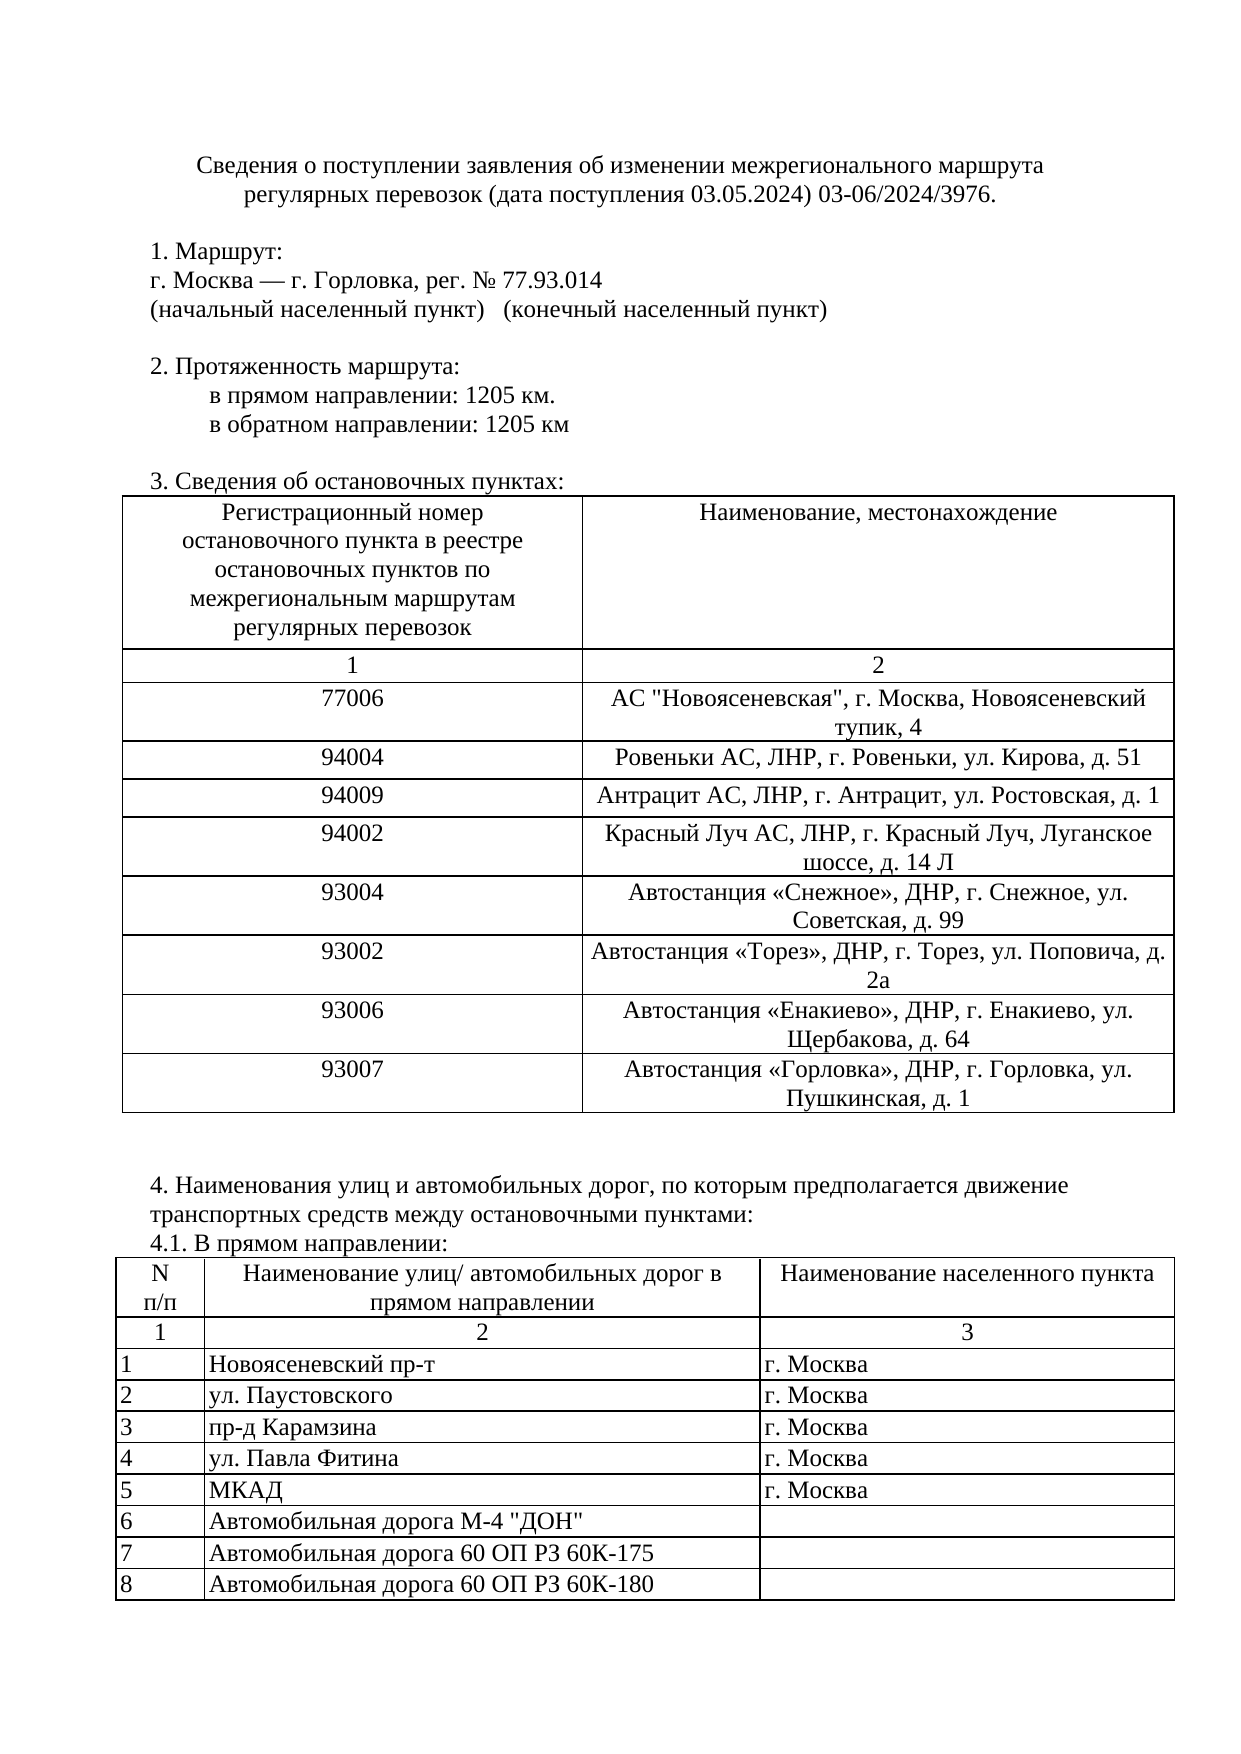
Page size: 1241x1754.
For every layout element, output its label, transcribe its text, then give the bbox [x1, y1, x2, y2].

table_cell Автостанция «Снежное», ДНР, г. Снежное, ул. Советская, д. 99 [583, 877, 1173, 934]
table_cell 2 [117, 1381, 204, 1410]
table_cell 1 [123, 650, 582, 681]
table_cell г. Москва [761, 1475, 1174, 1505]
table_cell Автостанция «Торез», ДНР, г. Торез, ул. Поповича, д. 2а [583, 936, 1173, 993]
text 4.1. В прямом направлении: [150, 1228, 1090, 1257]
text (начальный населенный пункт) (конечный населенный пункт) [150, 294, 1090, 322]
table_cell 1 [117, 1349, 204, 1379]
table_cell 77006 [123, 683, 582, 740]
table_cell г. Москва [761, 1412, 1174, 1442]
table_cell Автомобильная дорога 60 ОП РЗ 60К-175 [205, 1538, 759, 1568]
table_header Наименование населенного пункта [761, 1258, 1174, 1316]
table_cell 5 [117, 1475, 204, 1505]
table_cell ул. Паустовского [205, 1381, 759, 1410]
table_cell Красный Луч АС, ЛНР, г. Красный Луч, Луганское шоссе, д. 14 Л [583, 818, 1173, 875]
table_cell 2 [205, 1318, 759, 1347]
table_cell Автостанция «Горловка», ДНР, г. Горловка, ул. Пушкинская, д. 1 [583, 1054, 1173, 1112]
table_cell г. Москва [761, 1443, 1174, 1473]
table_header Наименование, местонахождение [583, 497, 1173, 648]
table_cell Новоясеневский пр-т [205, 1349, 759, 1379]
table_cell Автомобильная дорога 60 ОП РЗ 60К-180 [205, 1569, 759, 1599]
table_cell 94009 [123, 780, 582, 816]
table_cell 1 [117, 1318, 204, 1347]
text Сведения о поступлении заявления об изменении межрегионального маршрута регулярных перевозок (дата поступления 03.05.2024) 03-06/2024/3976. [150, 150, 1090, 207]
table_cell 4 [117, 1443, 204, 1473]
table_cell ул. Павла Фитина [205, 1443, 759, 1473]
table_cell 6 [117, 1506, 204, 1536]
text в прямом направлении: 1205 км. [150, 380, 1090, 409]
table_cell [761, 1506, 1174, 1536]
text 2. Протяженность маршрута: [150, 351, 1090, 380]
table_cell 7 [117, 1538, 204, 1568]
text 3. Сведения об остановочных пунктах: [150, 466, 1090, 495]
text в обратном направлении: 1205 км [150, 409, 1090, 437]
table_cell 94004 [123, 742, 582, 778]
table_header Наименование улиц/ автомобильных дорог в прямом направлении [205, 1258, 760, 1316]
table_cell [761, 1569, 1174, 1599]
text 4. Наименования улиц и автомобильных дорог, по которым предполагается движение транспортных средств между остановочными пунктами: [150, 1171, 1090, 1228]
table_cell 2 [583, 650, 1173, 681]
table_header N п/п [117, 1258, 204, 1316]
table_cell 8 [117, 1569, 204, 1599]
table_cell Автомобильная дорога М-4 "ДОН" [205, 1506, 759, 1536]
text г. Москва — г. Горловка, рег. № 77.93.014 [150, 265, 1090, 294]
table_cell пр-д Карамзина [205, 1412, 759, 1442]
table_cell 94002 [123, 818, 582, 875]
table_cell 93006 [123, 995, 582, 1052]
table_cell г. Москва [761, 1349, 1174, 1379]
table_cell 93002 [123, 936, 582, 993]
text 1. Маршрут: [150, 236, 1090, 265]
table_cell 93007 [123, 1054, 582, 1112]
table_cell Ровеньки АС, ЛНР, г. Ровеньки, ул. Кирова, д. 51 [583, 742, 1173, 778]
table_cell 93004 [123, 877, 582, 934]
table_header Регистрационный номер остановочного пункта в реестре остановочных пунктов по межрегиональным маршрутам регулярных перевозок [123, 497, 582, 648]
table_cell Антрацит АС, ЛНР, г. Антрацит, ул. Ростовская, д. 1 [583, 780, 1173, 816]
table_cell Автостанция «Енакиево», ДНР, г. Енакиево, ул. Щербакова, д. 64 [583, 995, 1173, 1052]
table_cell г. Москва [761, 1381, 1174, 1410]
table_cell МКАД [205, 1475, 759, 1505]
table_cell АС "Новоясеневская", г. Москва, Новоясеневский тупик, 4 [583, 683, 1173, 740]
table_cell [761, 1538, 1174, 1568]
table_cell 3 [761, 1318, 1174, 1347]
table_cell 3 [117, 1412, 204, 1442]
